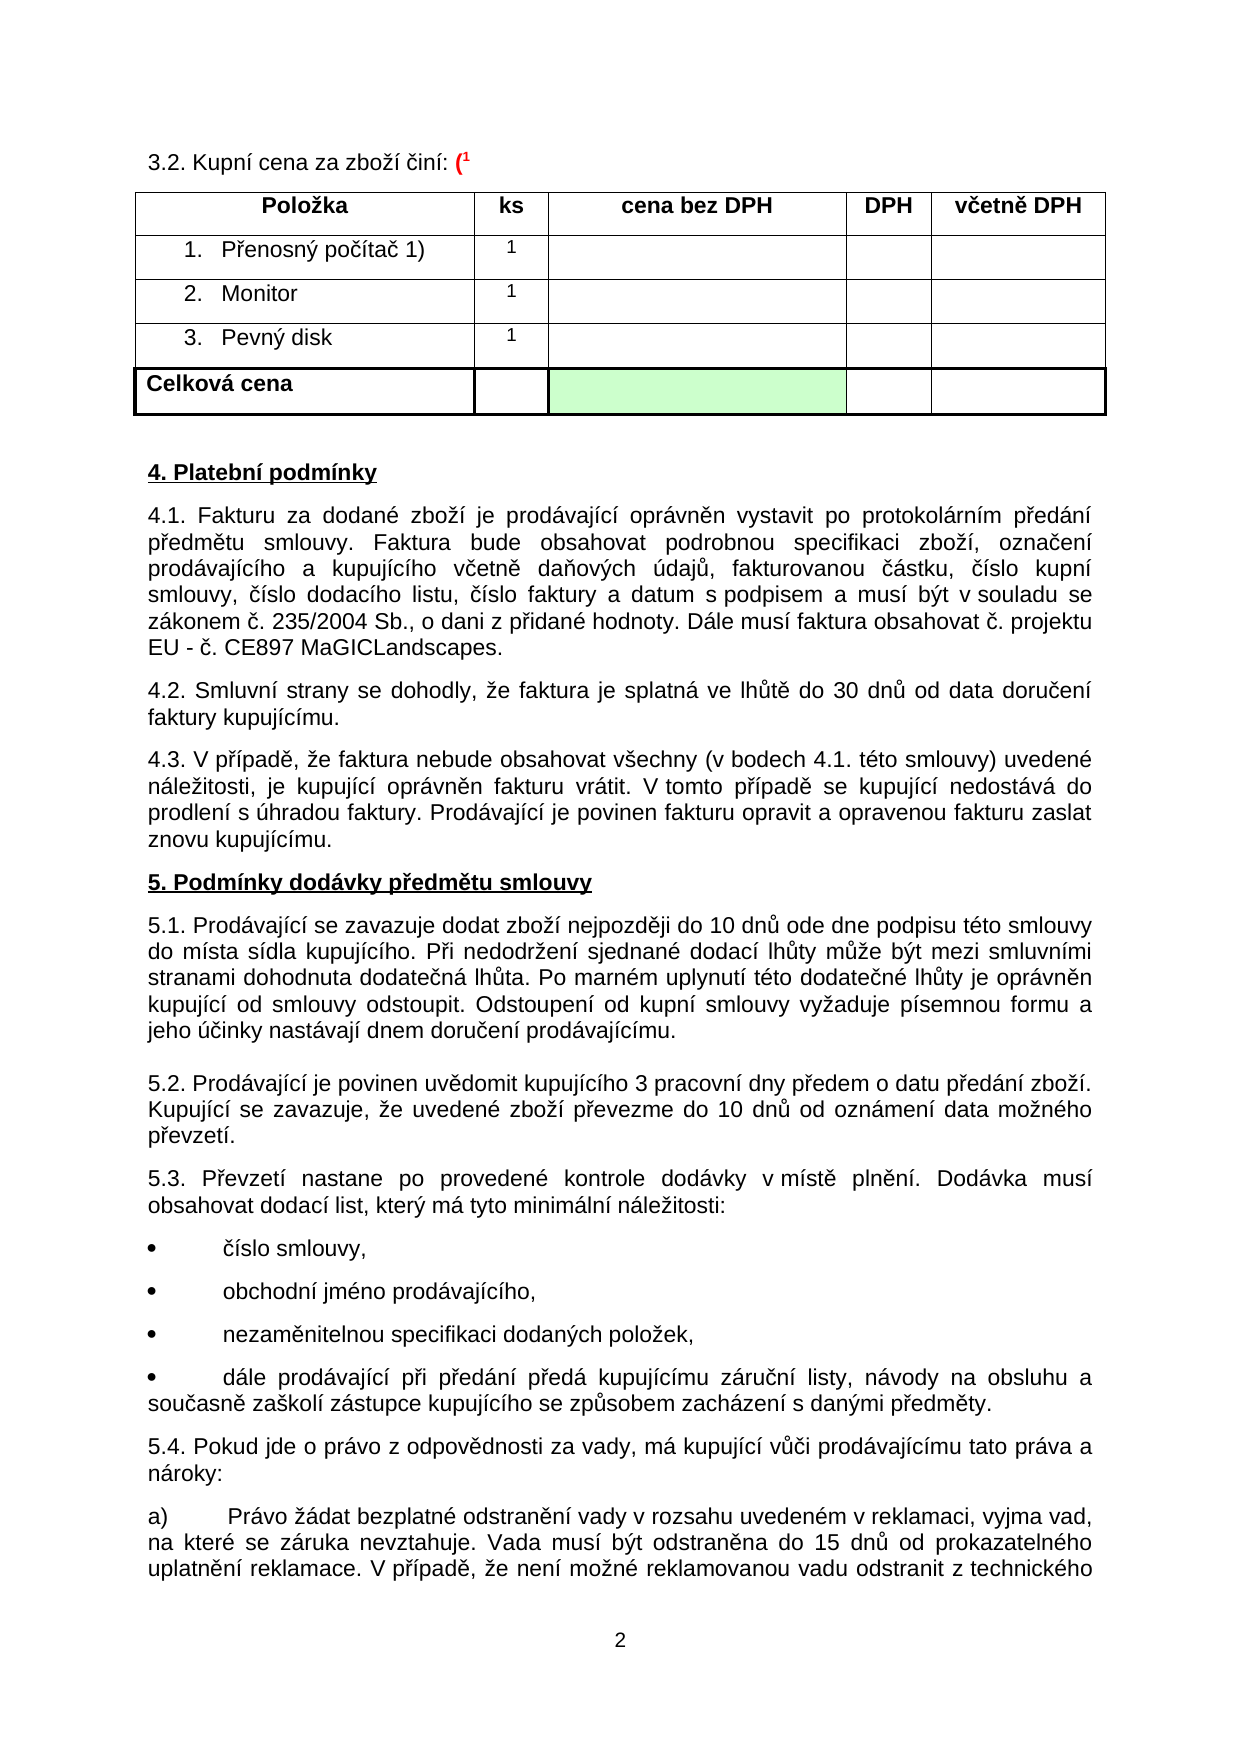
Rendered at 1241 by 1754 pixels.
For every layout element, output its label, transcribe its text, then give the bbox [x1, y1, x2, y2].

table_header cena bez DPH [549, 193, 846, 235]
list obchodní jméno prodávajícího, [148, 1278, 1092, 1304]
table_header včetně DPH [932, 193, 1105, 235]
list dále prodávající při předání předá kupujícímu záruční listy, návody na obsluhu a současně zaškolí zástupce kupujícího se způsobem zacházení s danými předměty. [148, 1364, 1092, 1417]
text 4.2. Smluvní strany se dohodly, že faktura je splatná ve lhůtě do 30 dnů od data doručení faktury kupujícímu. [148, 677, 1092, 730]
text 5. Podmínky dodávky předmětu smlouvy [148, 868, 1092, 895]
table_cell [847, 280, 931, 323]
list číslo smlouvy, [148, 1235, 1092, 1261]
text 5.4. Pokud jde o právo z odpovědnosti za vady, má kupující vůči prodávajícímu tato práva a nároky: [148, 1433, 1092, 1486]
table_header DPH [847, 193, 931, 235]
table_cell [550, 370, 846, 413]
text 4.3. V případě, že faktura nebude obsahovat všechny (v bodech 4.1. této smlouvy) uvedené náležitosti, je kupující oprávněn fakturu vrátit. V tomto případě se kupující nedostává do prodlení s úhradou faktury. Prodávající je povinen fakturu opravit a opravenou fakturu zaslat znovu kupujícímu. [148, 746, 1092, 852]
table_cell [549, 280, 846, 323]
table_cell [847, 324, 931, 367]
table_cell [847, 370, 931, 413]
text 5.2. Prodávající je povinen uvědomit kupujícího 3 pracovní dny předem o datu předání zboží. Kupující se zavazuje, že uvedené zboží převezme do 10 dnů od oznámení data možného převzetí. [148, 1043, 1092, 1149]
table_cell [932, 370, 1104, 413]
table_cell [932, 280, 1105, 323]
table_cell Celková cena [137, 370, 473, 413]
table_cell [549, 236, 846, 279]
table_header ks [475, 193, 548, 235]
table_cell 1 [475, 324, 548, 367]
table_cell 1 [475, 236, 548, 279]
table_cell Pevný disk [136, 324, 474, 367]
table_cell [549, 324, 846, 367]
text 5.1. Prodávající se zavazuje dodat zboží nejpozději do 10 dnů ode dne podpisu této smlouvy do místa sídla kupujícího. Při nedodržení sjednané dodací lhůty může být mezi smluvními stranami dohodnuta dodatečná lhůta. Po marném uplynutí této dodatečné lhůty je oprávněn kupující od smlouvy odstoupit. Odstoupení od kupní smlouvy vyžaduje písemnou formu a jeho účinky nastávají dnem doručení prodávajícímu. [148, 912, 1092, 1043]
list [148, 1503, 1092, 1582]
table_cell [932, 324, 1105, 367]
table_cell [476, 370, 547, 413]
table_cell Monitor [136, 280, 474, 323]
text 5.3. Převzetí nastane po provedené kontrole dodávky v místě plnění. Dodávka musí obsahovat dodací list, který má tyto minimální náležitosti: [148, 1165, 1092, 1218]
list nezaměnitelnou specifikaci dodaných položek, [148, 1321, 1092, 1347]
table_cell [932, 236, 1105, 279]
text 3.2. Kupní cena za zboží činí: (1 [148, 149, 1092, 175]
text 4. Platební podmínky [148, 459, 1092, 486]
table_cell 1 [475, 280, 548, 323]
text 4.1. Fakturu za dodané zboží je prodávající oprávněn vystavit po protokolárním předání předmětu smlouvy. Faktura bude obsahovat podrobnou specifikaci zboží, označení prodávajícího a kupujícího včetně daňových údajů, fakturovanou částku, číslo kupní smlouvy, číslo dodacího listu, číslo faktury a datum s podpisem a musí být v souladu se zákonem č. 235/2004 Sb., o dani z přidané hodnoty. Dále musí faktura obsahovat č. projektu EU - č. CE897 MaGICLandscapes. [148, 502, 1092, 660]
table_header Položka [136, 193, 474, 235]
table_cell Přenosný počítač 1) [136, 236, 474, 279]
table_cell [847, 236, 931, 279]
